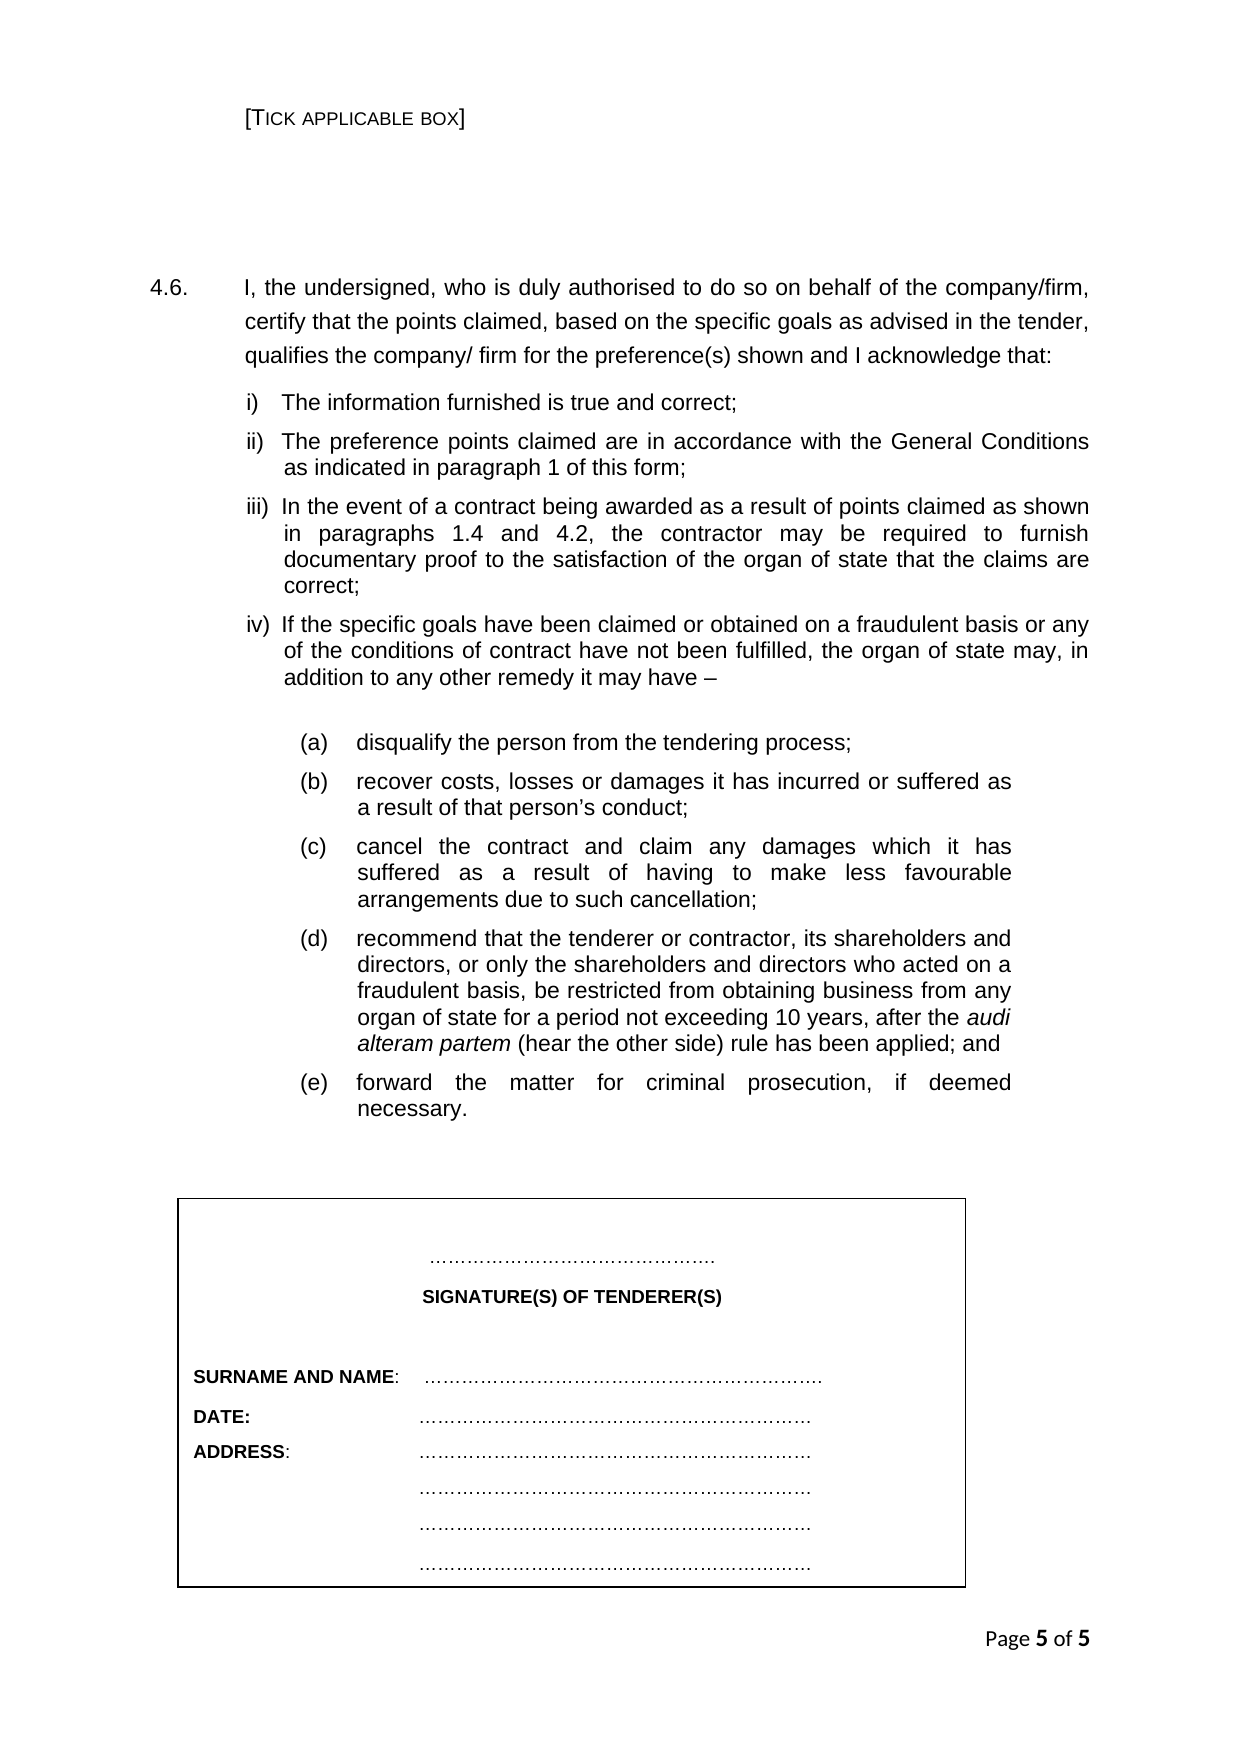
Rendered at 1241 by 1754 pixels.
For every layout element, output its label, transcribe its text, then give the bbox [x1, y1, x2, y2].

list recommend that the tenderer or contractor, its shareholders and directors, or only the shareholders and directors who acted on a fraudulent basis, be restricted from obtaining business from any organ of state for a period not exceeding 10 years, after the audi alteram partem (hear the other side) rule has been applied; and [300, 924, 1012, 1056]
list recover costs, losses or damages it has incurred or suffered as a result of that person’s conduct; [300, 768, 1012, 821]
list The preference points claimed are in accordance with the General Conditions as indicated in paragraph 1 of this form; [246, 428, 1090, 481]
list cancel the contract and claim any damages which it has suffered as a result of having to make less favourable arrangements due to such cancellation; [300, 833, 1012, 912]
list I, the undersigned, who is duly authorised to do so on behalf of the company/firm, certify that the points claimed, based on the specific goals as advised in the tender, qualifies the company/ firm for the preference(s) shown and I acknowledge that: [150, 274, 1090, 369]
text [Tick applicable box] [244, 103, 1090, 130]
list forward the matter for criminal prosecution, if deemed necessary. [300, 1069, 1012, 1122]
list In the event of a contract being awarded as a result of points claimed as shown in paragraphs 1.4 and 4.2, the contractor may be required to furnish documentary proof to the satisfaction of the organ of state that the claims are correct; [246, 493, 1090, 598]
list disqualify the person from the tendering process; [300, 729, 1012, 755]
list The information furnished is true and correct; [246, 389, 1090, 415]
list If the specific goals have been claimed or obtained on a fraudulent basis or any of the conditions of contract have not been fulfilled, the organ of state may, in addition to any other remedy it may have – [246, 611, 1090, 690]
